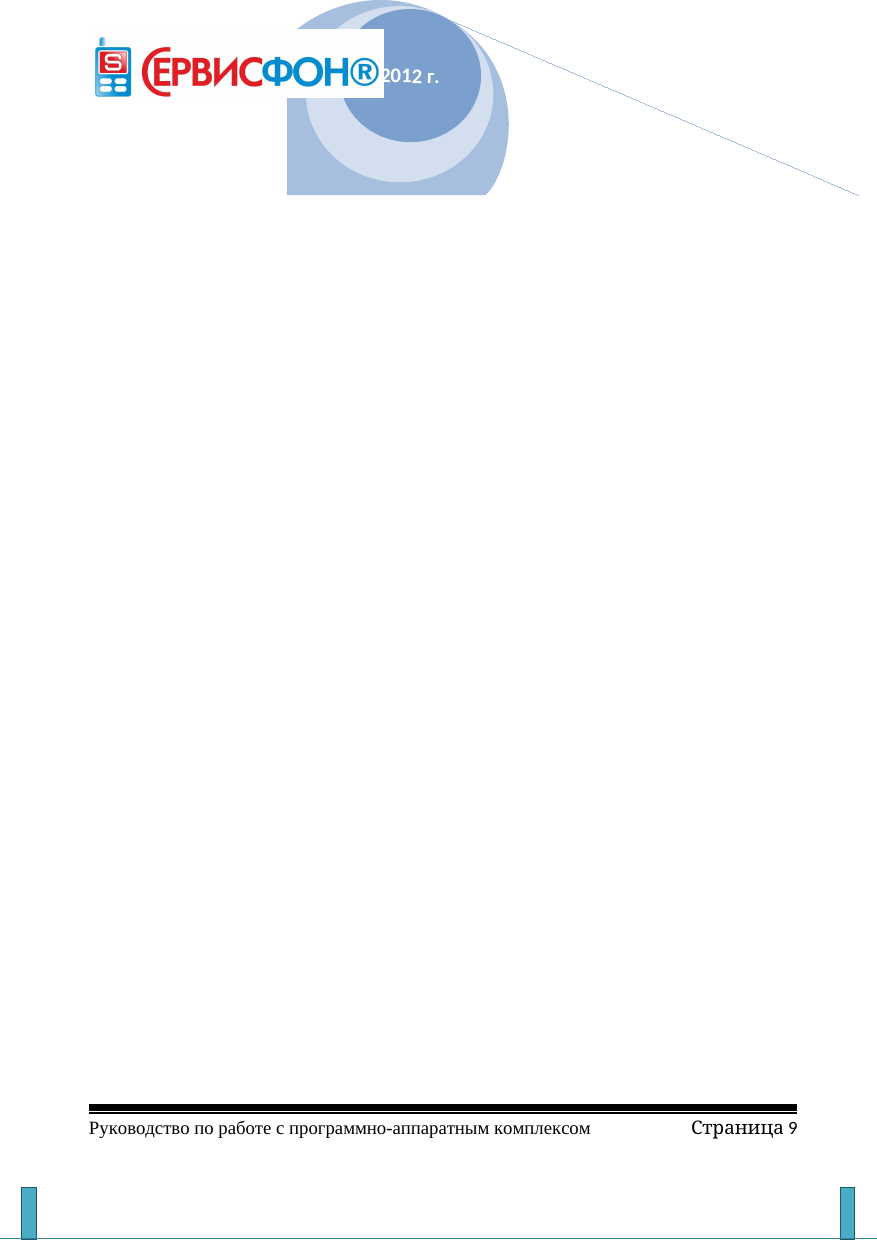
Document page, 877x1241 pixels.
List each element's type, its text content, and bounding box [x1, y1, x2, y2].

picture [88, 29, 384, 98]
table_cell Рис.12 [460, 123, 768, 173]
table_cell Рис.11 [118, 123, 460, 173]
